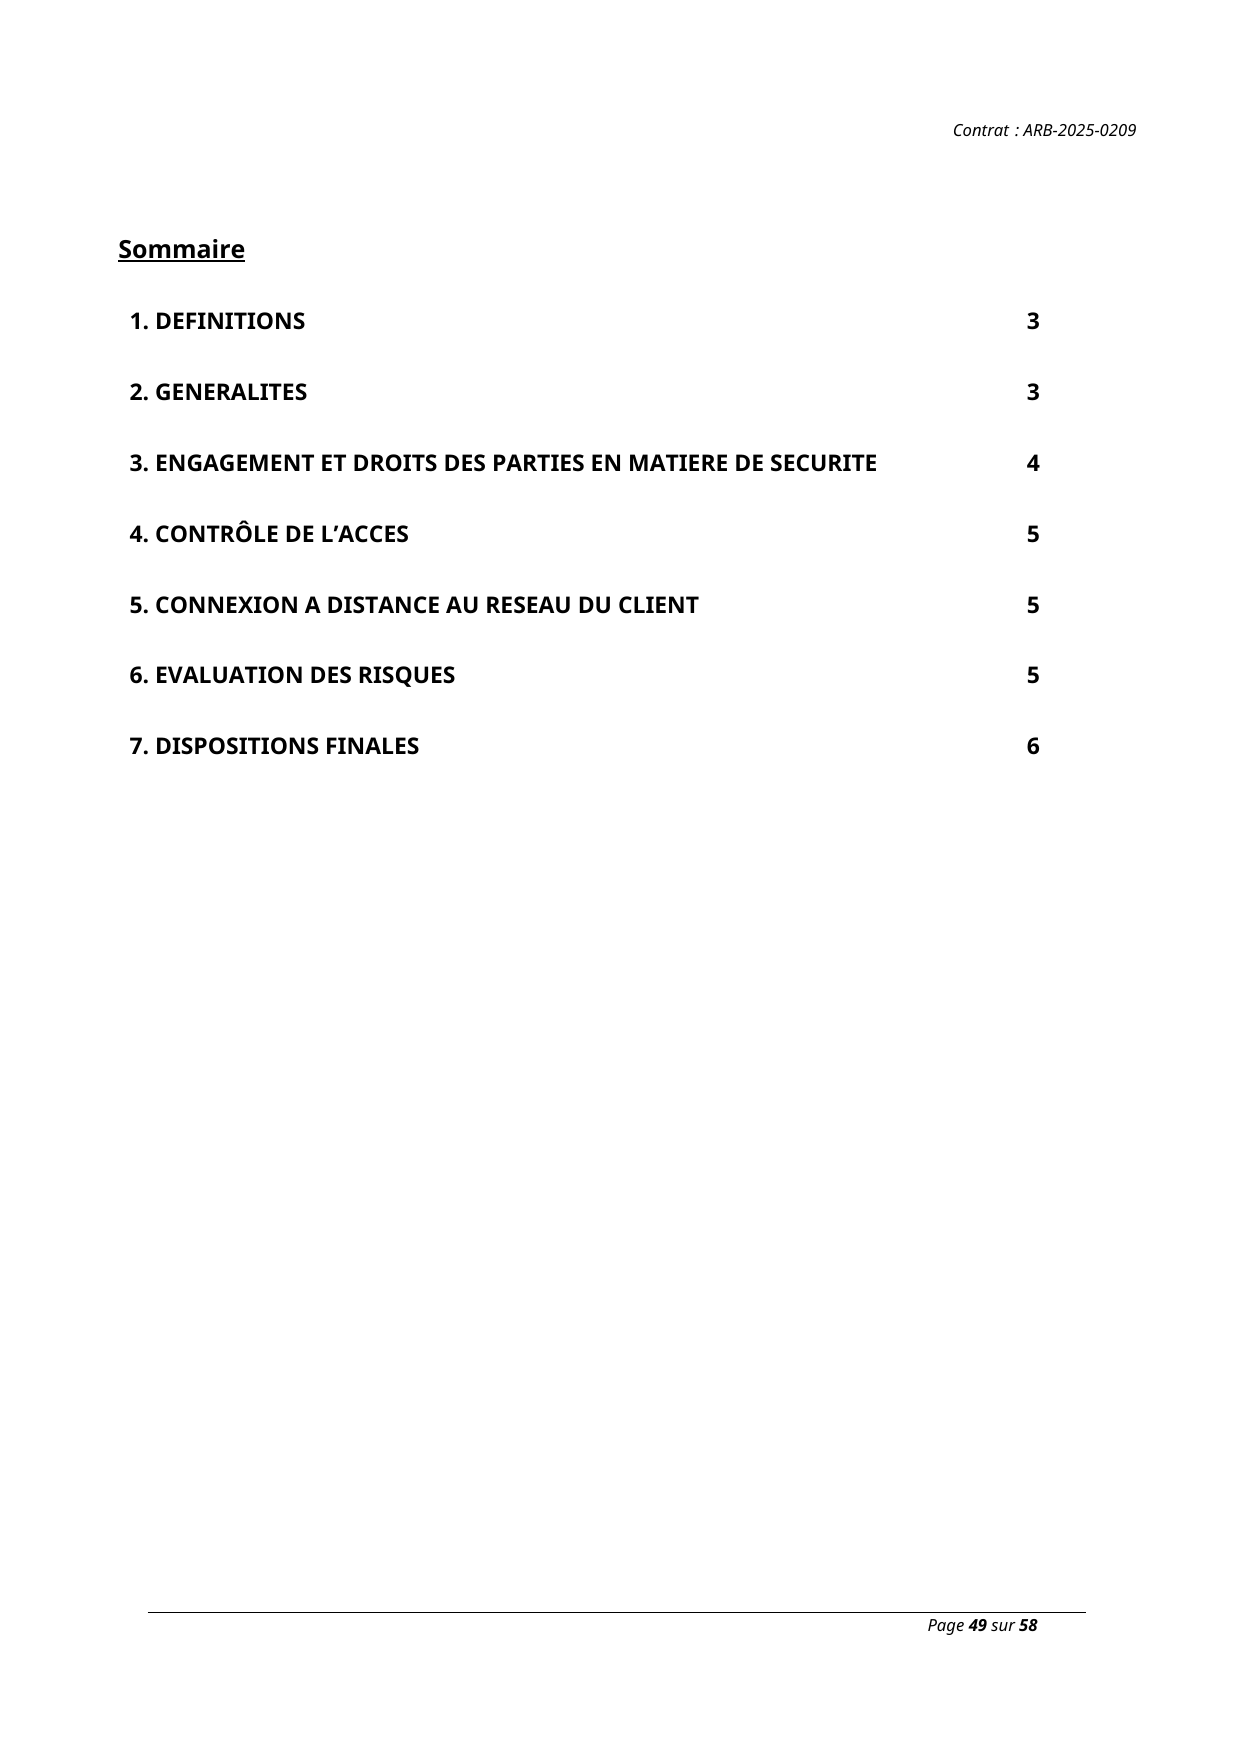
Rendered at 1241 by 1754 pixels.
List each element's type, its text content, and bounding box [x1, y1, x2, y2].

table_cell 7. DISPOSITIONS FINALES [118, 726, 1015, 761]
table_cell 5 [1015, 584, 1078, 655]
table_cell 5 [1015, 514, 1078, 584]
table_cell 5. CONNEXION A DISTANCE AU RESEAU DU CLIENT [118, 584, 1015, 655]
table_cell 2. GENERALITES [118, 372, 1015, 443]
table_cell 4. CONTRÔLE DE L’ACCES [118, 514, 1015, 584]
table_header 3 [1015, 301, 1078, 372]
table_cell 6. EVALUATION DES RISQUES [118, 655, 1015, 726]
text Sommaire [118, 232, 1122, 266]
table_cell 3 [1015, 372, 1078, 443]
table_cell 4 [1015, 443, 1078, 513]
table_cell 3. ENGAGEMENT ET DROITS DES PARTIES EN MATIERE DE SECURITE [118, 443, 1015, 513]
table_cell 5 [1015, 655, 1078, 726]
table_cell 6 [1015, 726, 1078, 761]
table_header 1. DEFINITIONS [118, 301, 1015, 372]
